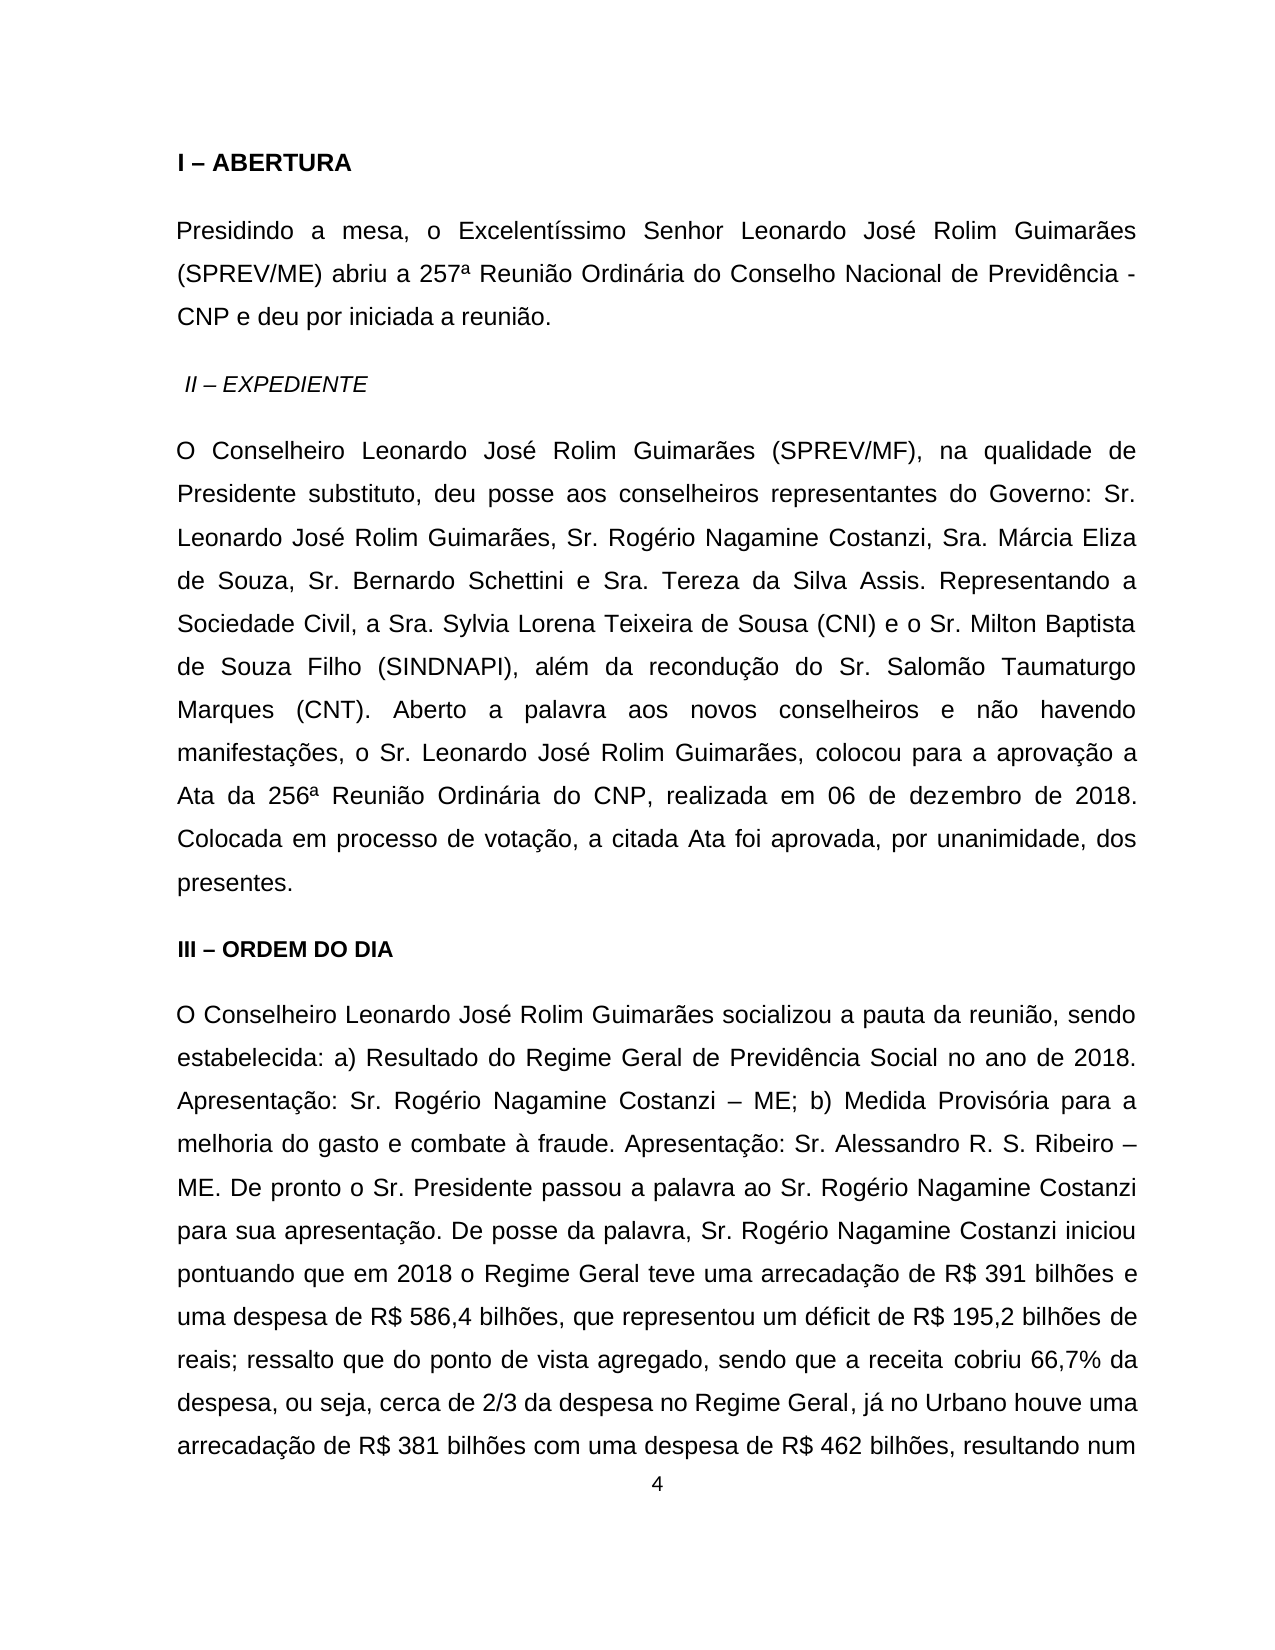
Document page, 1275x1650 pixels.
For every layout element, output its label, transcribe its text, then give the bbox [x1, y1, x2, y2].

text Presidindo a mesa, o Excelentíssimo Senhor Leonardo José Rolim Guimarães (SPREV/ME) abriu a 257ª Reunião Ordinária do Conselho Nacional de Previdência - CNP e deu por iniciada a reunião. [176, 216, 1138, 331]
text O Conselheiro Leonardo José Rolim Guimarães (SPREV/MF), na qualidade de Presidente substituto, deu posse aos conselheiros representantes do Governo: Sr. Leonardo José Rolim Guimarães, Sr. Rogério Nagamine Costanzi, Sra. Márcia Eliza de Souza, Sr. Bernardo Schettini e Sra. Tereza da Silva Assis. Representando a Sociedade Civil, a Sra. Sylvia Lorena Teixeira de Sousa (CNI) e o Sr. Milton Baptista de Souza Filho (SINDNAPI), além da recondução do Sr. Salomão Taumaturgo Marques (CNT). Aberto a palavra aos novos conselheiros e não havendo manifestações, o Sr. Leonardo José Rolim Guimarães, colocou para a aprovação a Ata da 256ª Reunião Ordinária do CNP, realizada em 06 de dezembro de 2018. Colocada em processo de votação, a citada Ata foi aprovada, por unanimidade, dos presentes. [176, 436, 1138, 896]
subtitle I – ABERTURA [177, 148, 1138, 177]
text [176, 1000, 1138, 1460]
text III – ORDEM DO DIA [177, 936, 1138, 962]
text II – EXPEDIENTE [177, 371, 1138, 397]
